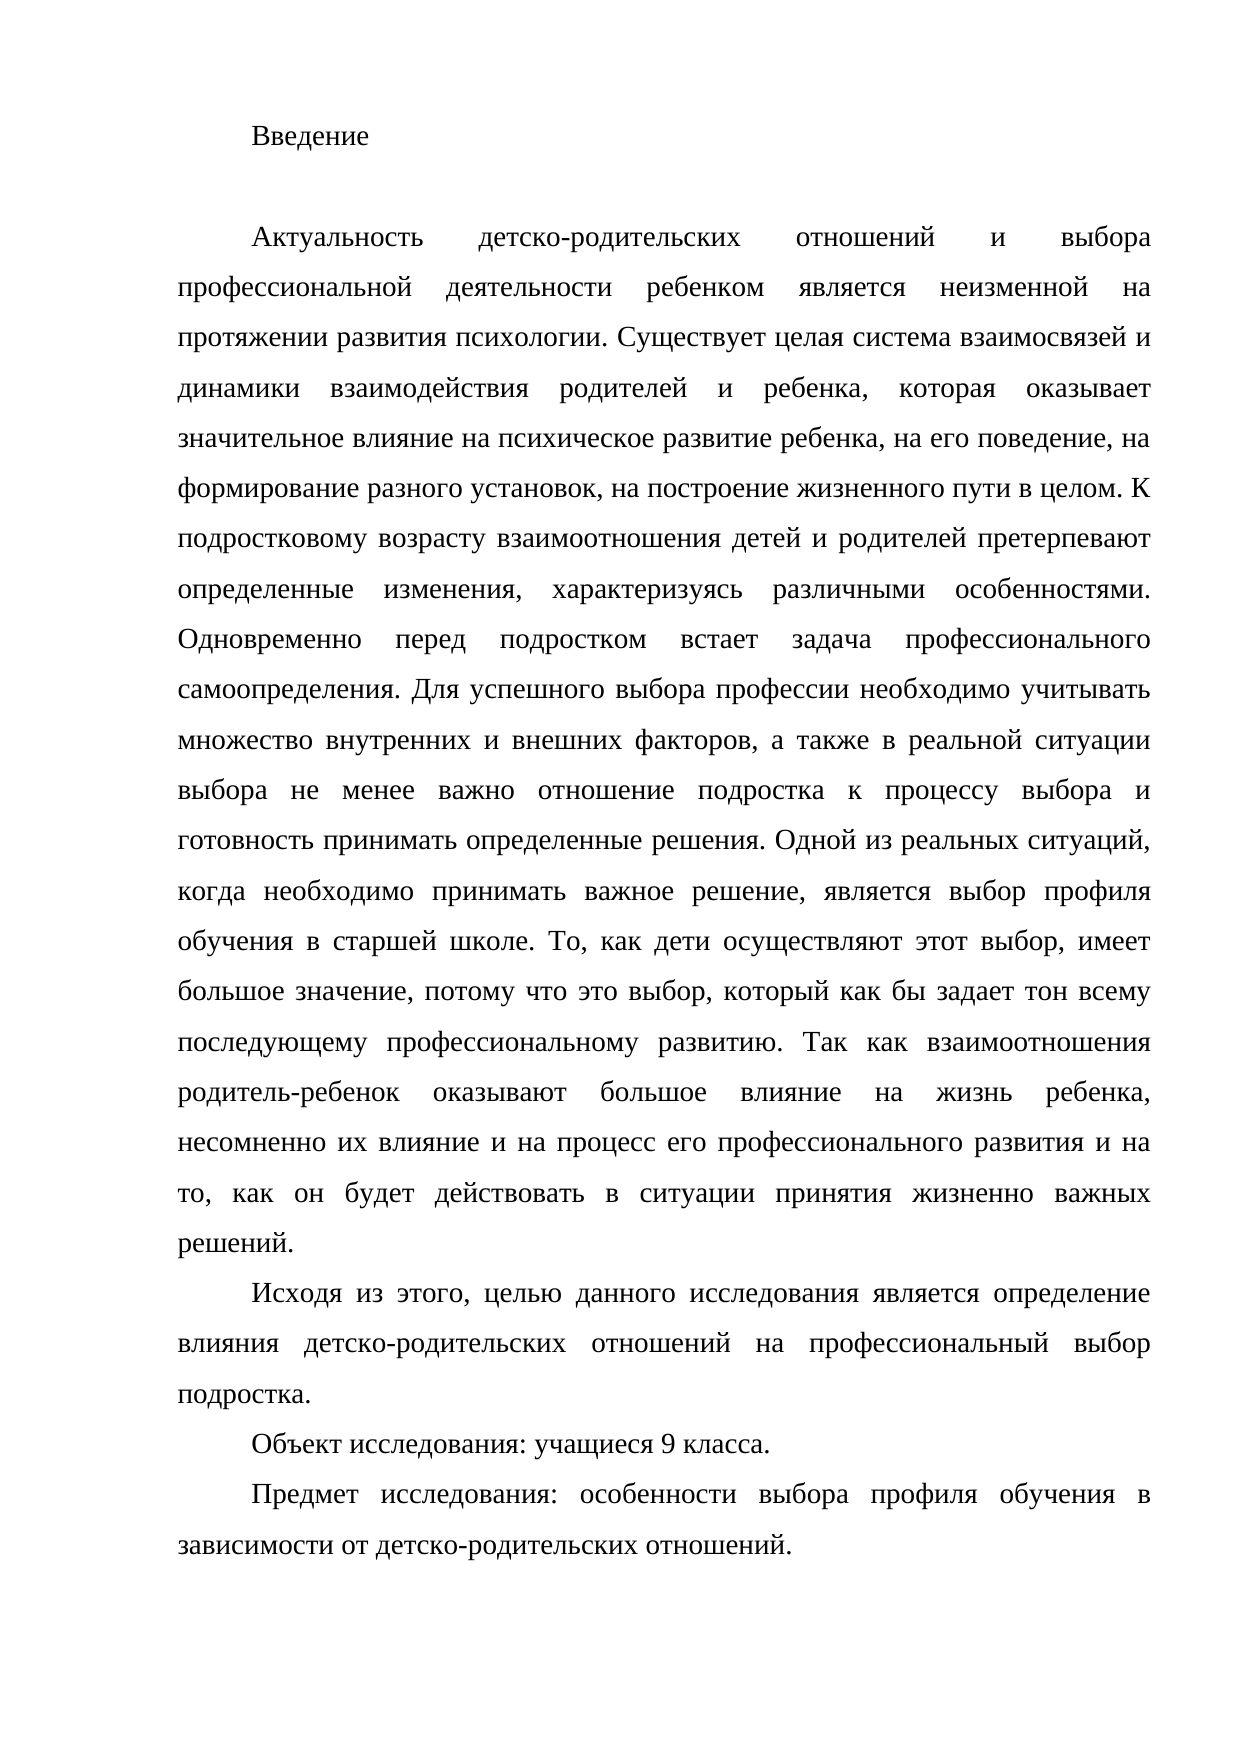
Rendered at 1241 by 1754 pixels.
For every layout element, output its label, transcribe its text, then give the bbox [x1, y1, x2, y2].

text Актуальность детско-родительских отношений и выбора профессиональной деятельности ребенком является неизменной на протяжении развития психологии. Существует целая система взаимосвязей и динамики взаимодействия родителей и ребенка, которая оказывает значительное влияние на психическое развитие ребенка, на его поведение, на формирование разного установок, на построение жизненного пути в целом. К подростковому возрасту взаимоотношения детей и родителей претерпевают определенные изменения, характеризуясь различными особенностями. Одновременно перед подростком встает задача профессионального самоопределения. Для успешного выбора профессии необходимо учитывать множество внутренних и внешних факторов, а также в реальной ситуации выбора не менее важно отношение подростка к процессу выбора и готовность принимать определенные решения. Одной из реальных ситуаций, когда необходимо принимать важное решение, является выбор профиля обучения в старшей школе. То, как дети осуществляют этот выбор, имеет большое значение, потому что это выбор, который как бы задает тон всему последующему профессиональному развитию. Так как взаимоотношения родитель-ребенок оказывают большое влияние на жизнь ребенка, несомненно их влияние и на процесс его профессионального развития и на то, как он будет действовать в ситуации принятия жизненно важных решений. [177, 219, 1152, 1258]
text Предмет исследования: особенности выбора профиля обучения в зависимости от детско-родительских отношений. [177, 1477, 1152, 1560]
text Введение [177, 118, 1152, 152]
text Объект исследования: учащиеся 9 класса. [177, 1426, 1152, 1460]
text Исходя из этого, целью данного исследования является определение влияния детско-родительских отношений на профессиональный выбор подростка. [177, 1275, 1152, 1409]
